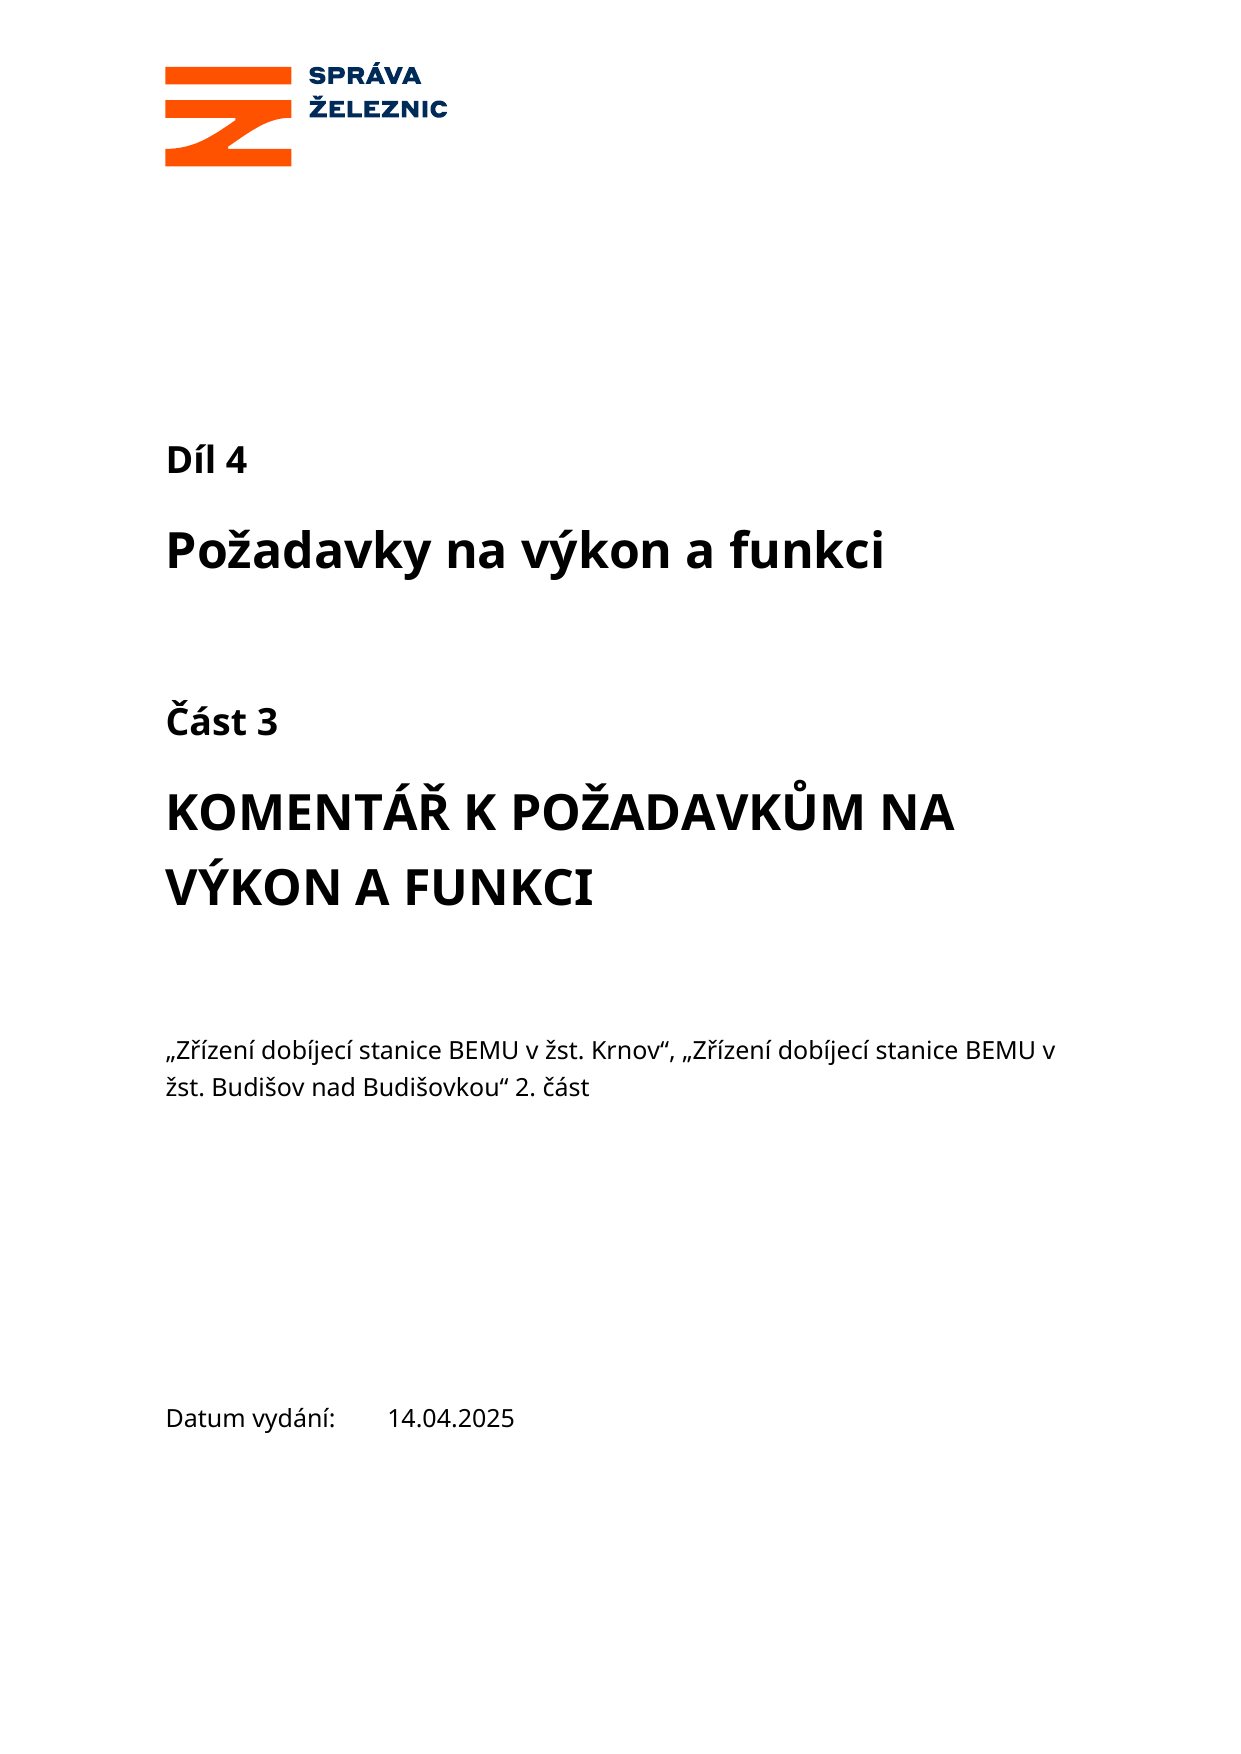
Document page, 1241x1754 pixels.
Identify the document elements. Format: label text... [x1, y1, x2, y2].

text Část 3 [165, 696, 1075, 747]
text Požadavky na výkon a funkci [165, 514, 1075, 583]
text Díl 4 [165, 433, 1075, 484]
text KOMENTÁŘ K POŽADAVKŮM NA VÝKON A FUNKCI [165, 777, 1075, 920]
text Datum vydání: 14.04.2025 [165, 1401, 1075, 1435]
